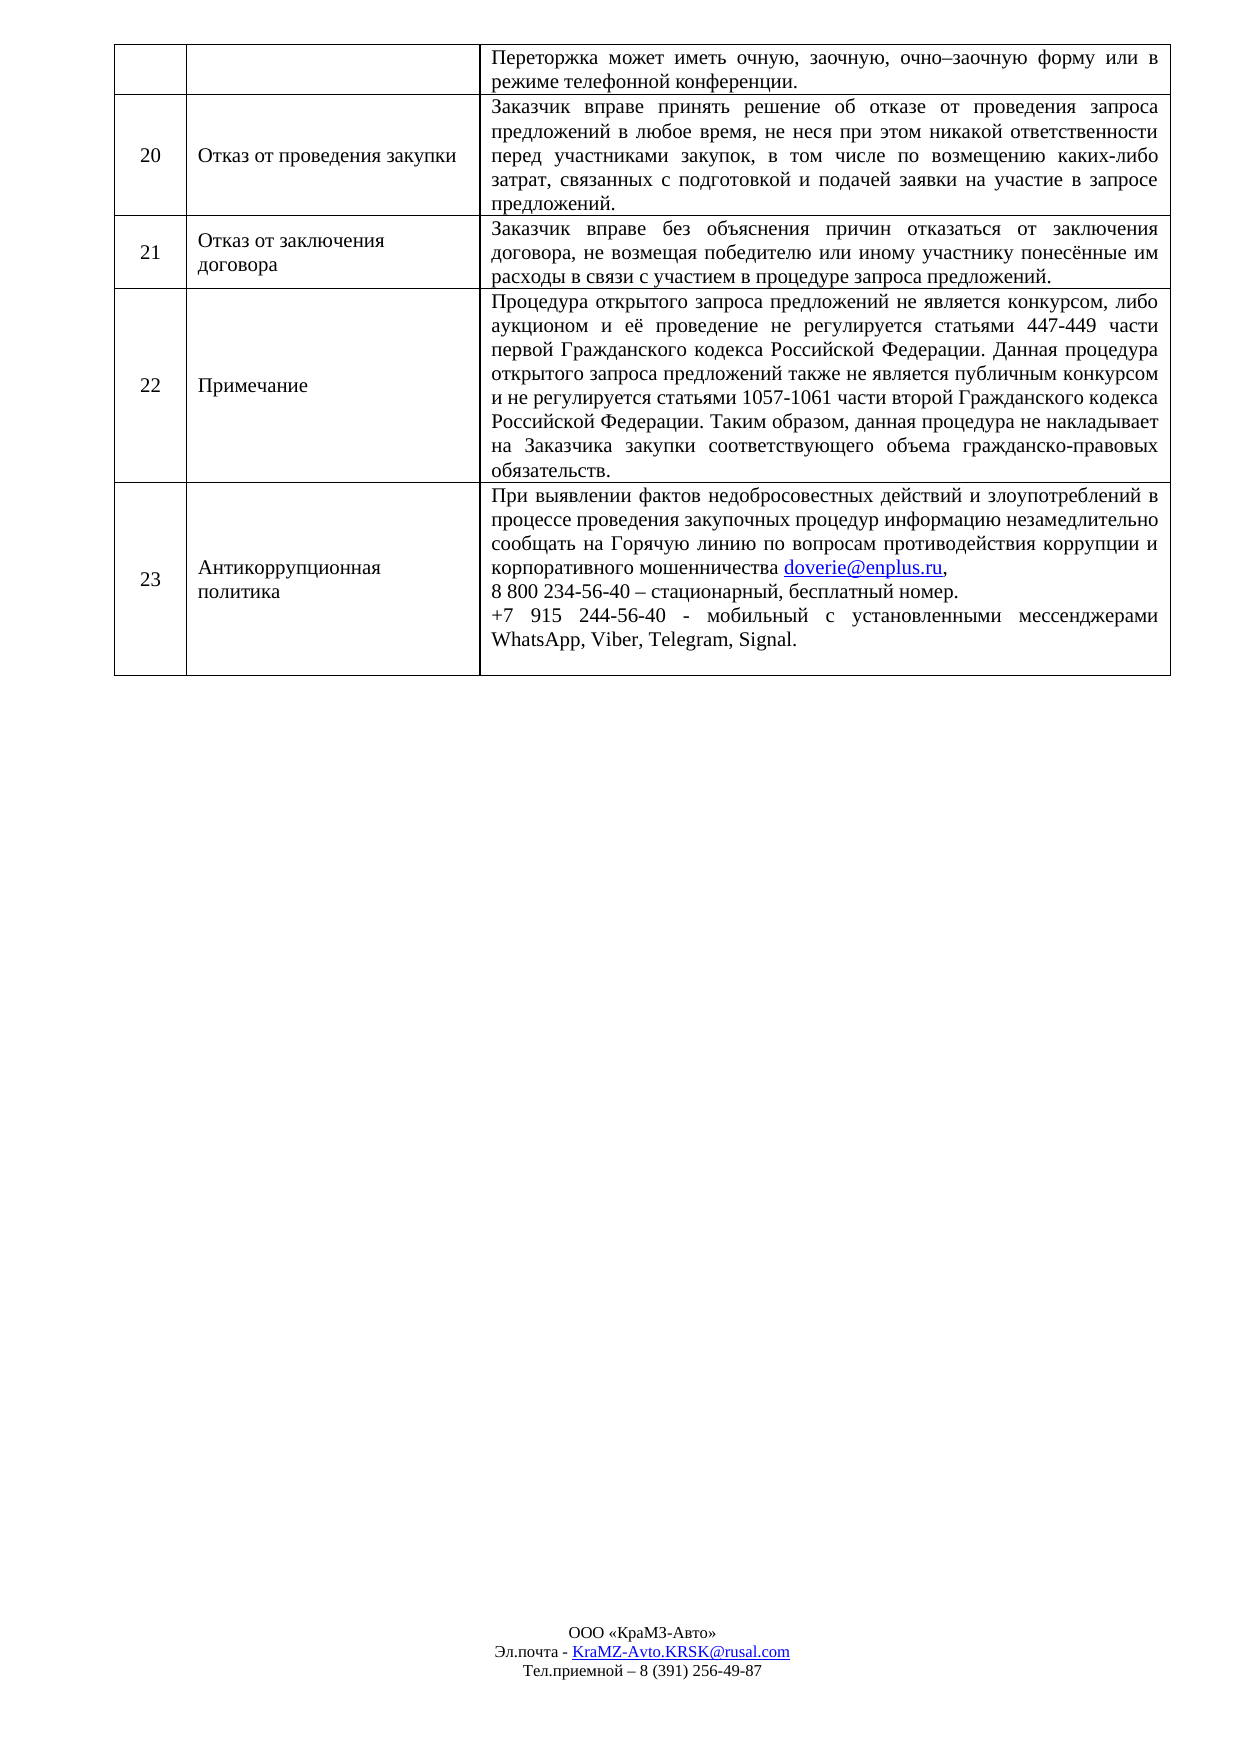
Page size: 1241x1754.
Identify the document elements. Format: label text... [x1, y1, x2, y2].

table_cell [187, 45, 479, 93]
table_cell 22 [115, 289, 186, 482]
table_cell При выявлении фактов недобросовестных действий и злоупотреблений в процессе проведения закупочных процедур информацию незамедлительно сообщать на Горячую линию по вопросам противодействия коррупции и корпоративного мошенничества doverie@enplus.ru, 8 800 234-56-40 – стационарный, бесплатный номер. +7 915 244-56-40 - мобильный с установленными мессенджерами WhatsApp, Viber, Telegram, Signal. [481, 483, 1170, 675]
table_cell Антикоррупционная политика [187, 483, 479, 675]
table_cell Заказчик вправе принять решение об отказе от проведения запроса предложений в любое время, не неся при этом никакой ответственности перед участниками закупок, в том числе по возмещению каких-либо затрат, связанных с подготовкой и подачей заявки на участие в запросе предложений. [481, 95, 1170, 215]
table_cell Отказ от заключения договора [187, 216, 479, 288]
table_cell 20 [115, 95, 186, 215]
table_cell Отказ от проведения закупки [187, 95, 479, 215]
table_cell Примечание [187, 289, 479, 482]
table_cell 23 [115, 483, 186, 675]
table_cell Заказчик вправе без объяснения причин отказаться от заключения договора, не возмещая победителю или иному участнику понесённые им расходы в связи с участием в процедуре запроса предложений. [481, 216, 1170, 288]
table_cell 19 [115, 45, 186, 93]
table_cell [481, 45, 1170, 93]
table_cell 21 [115, 216, 186, 288]
table_cell Процедура открытого запроса предложений не является конкурсом, либо аукционом и её проведение не регулируется статьями 447-449 части первой Гражданского кодекса Российской Федерации. Данная процедура открытого запроса предложений также не является публичным конкурсом и не регулируется статьями 1057-1061 части второй Гражданского кодекса Российской Федерации. Таким образом, данная процедура не накладывает на Заказчика закупки соответствующего объема гражданско-правовых обязательств. [481, 289, 1170, 482]
